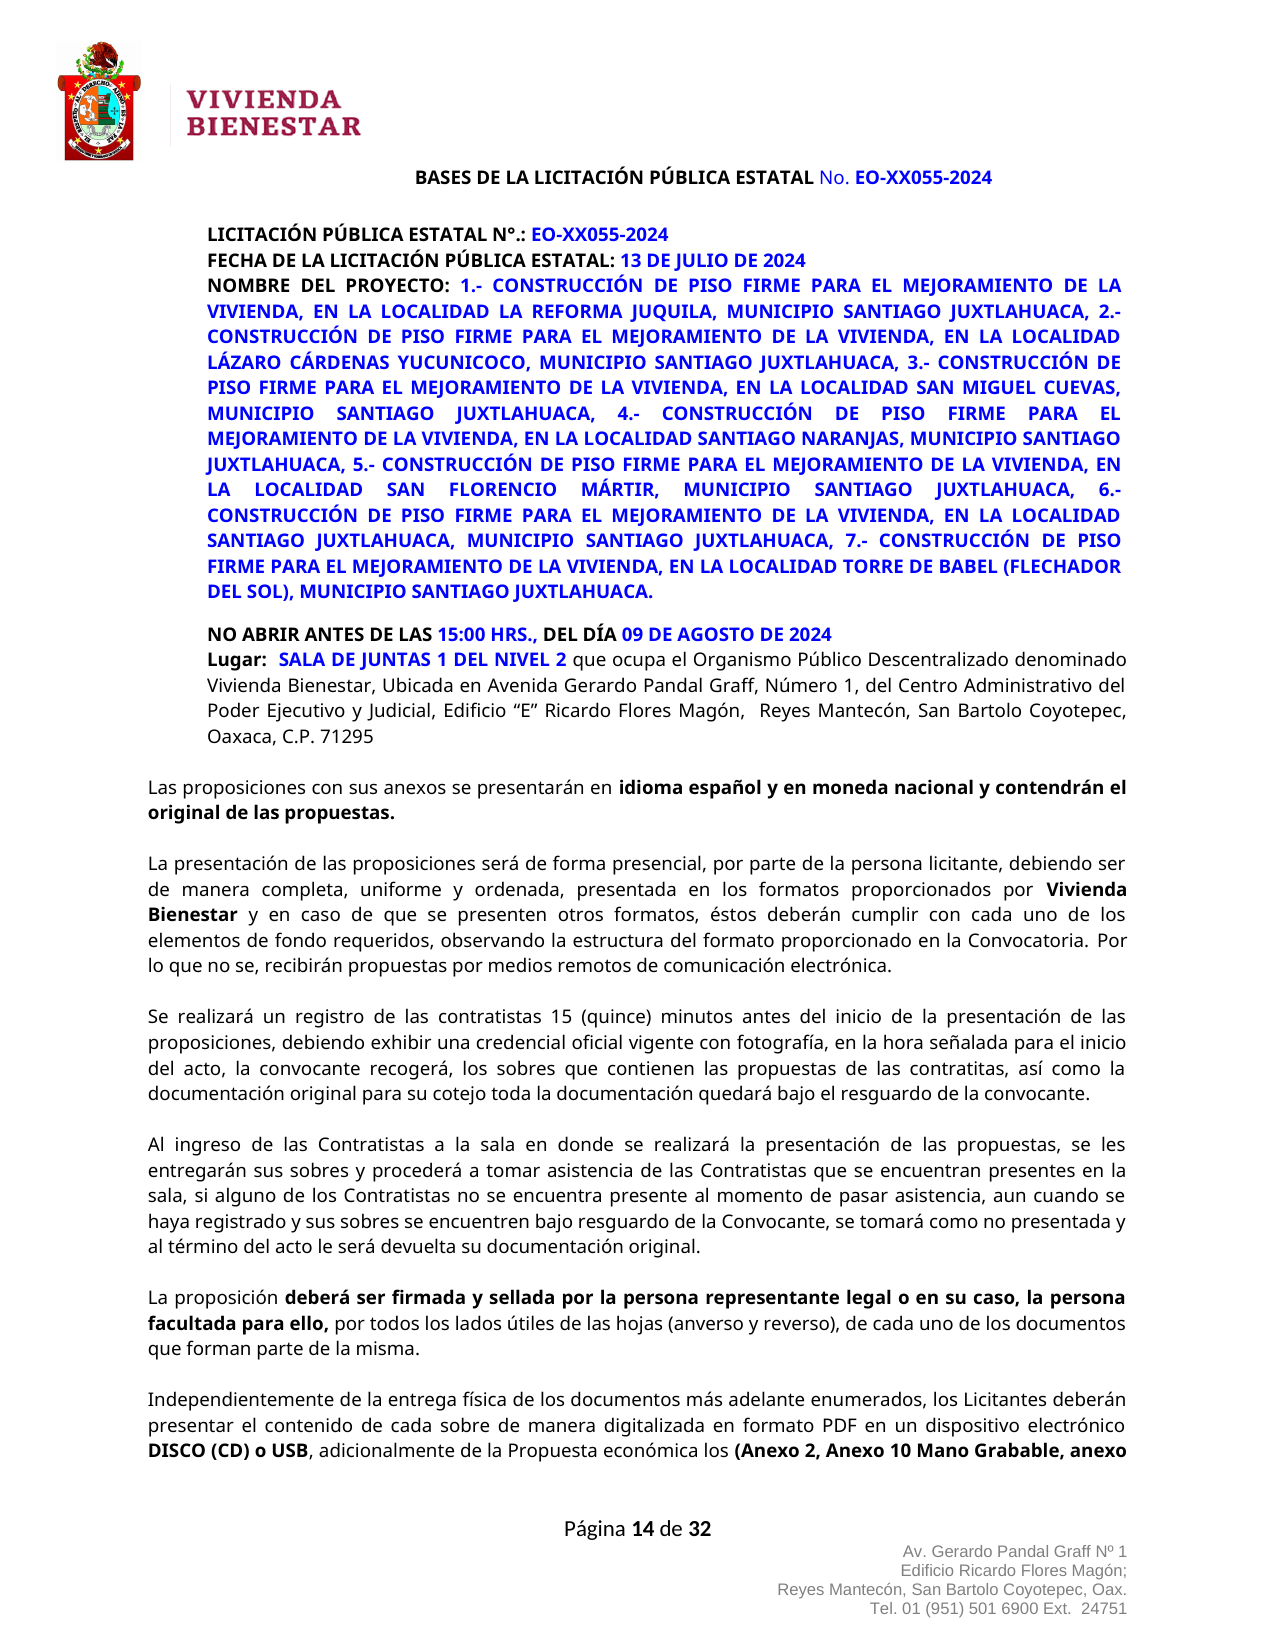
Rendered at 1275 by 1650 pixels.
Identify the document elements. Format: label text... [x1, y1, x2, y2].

picture [170, 69, 375, 162]
text Las proposiciones con sus anexos se presentarán en idioma español y en moneda nacional y contendrán el original de las propuestas. [148, 774, 1127, 825]
text La presentación de las proposiciones será de forma presencial, por parte de la persona licitante, debiendo ser de manera completa, uniforme y ordenada, presentada en los formatos proporcionados por Vivienda Bienestar y en caso de que se presenten otros formatos, éstos deberán cumplir con cada uno de los elementos de fondo requeridos, observando la estructura del formato proporcionado en la Convocatoria. Por lo que no se, recibirán propuestas por medios remotos de comunicación electrónica. [148, 851, 1127, 978]
text La proposición deberá ser firmada y sellada por la persona representante legal o en su caso, la persona facultada para ello, por todos los lados útiles de las hojas (anverso y reverso), de cada uno de los documentos que forman parte de la misma. [148, 1284, 1127, 1361]
text NO ABRIR ANTES DE LAS 15:00 HRS., DEL DÍA 09 DE AGOSTO DE 2024 [207, 621, 1127, 646]
text Al ingreso de las Contratistas a la sala en donde se realizará la presentación de las propuestas, se les entregarán sus sobres y procederá a tomar asistencia de las Contratistas que se encuentran presentes en la sala, si alguno de los Contratistas no se encuentra presente al momento de pasar asistencia, aun cuando se haya registrado y sus sobres se encuentren bajo resguardo de la Convocante, se tomará como no presentada y al término del acto le será devuelta su documentación original. [148, 1131, 1127, 1259]
picture [55, 41, 143, 163]
text LICITACIÓN PÚBLICA ESTATAL N°.: EO-XX055-2024 [207, 221, 1122, 247]
text FECHA DE LA LICITACIÓN PÚBLICA ESTATAL: 13 DE JULIO DE 2024 [207, 247, 1122, 272]
text Se realizará un registro de las contratistas 15 (quince) minutos antes del inicio de la presentación de las proposiciones, debiendo exhibir una credencial oficial vigente con fotografía, en la hora señalada para el inicio del acto, la convocante recogerá, los sobres que contienen las propuestas de las contratitas, así como la documentación original para su cotejo toda la documentación quedará bajo el resguardo de la convocante. [148, 1004, 1127, 1106]
text Lugar: SALA DE JUNTAS 1 DEL NIVEL 2 que ocupa el Organismo Público Descentralizado denominado Vivienda Bienestar, Ubicada en Avenida Gerardo Pandal Graff, Número 1, del Centro Administrativo del Poder Ejecutivo y Judicial, Edificio “E” Ricardo Flores Magón, Reyes Mantecón, San Bartolo Coyotepec, Oaxaca, C.P. 71295 [207, 646, 1127, 748]
